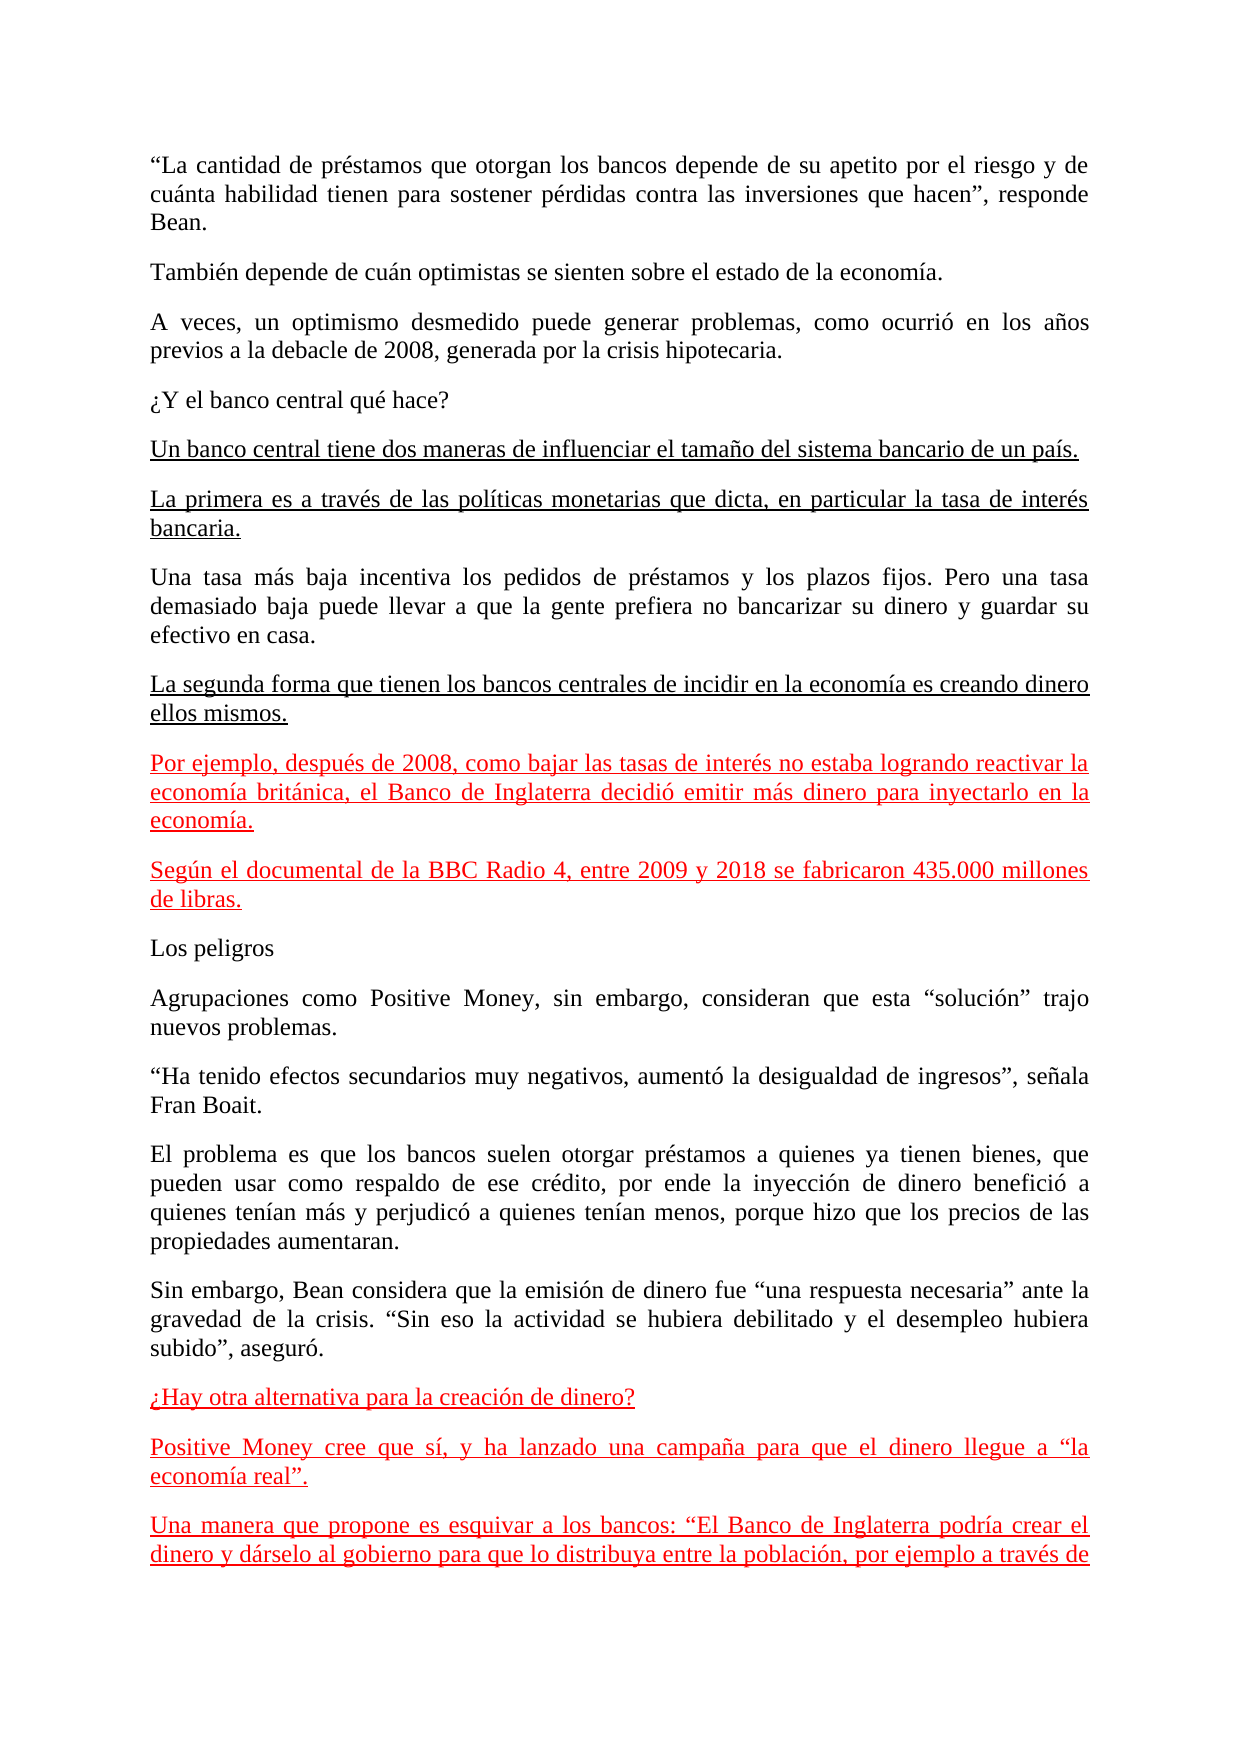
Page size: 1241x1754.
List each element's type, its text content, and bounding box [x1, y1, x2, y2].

text Sin embargo, Bean considera que la emisión de dinero fue “una respuesta necesaria” ante la gravedad de la crisis. “Sin eso la actividad se hubiera debilitado y el desempleo hubiera subido”, aseguró. [150, 1275, 1090, 1362]
text Por ejemplo, después de 2008, como bajar las tasas de interés no estaba logrando reactivar la economía británica, el Banco de Inglaterra decidió emitir más dinero para inyectarlo en la economía. [150, 803, 1090, 834]
text A veces, un optimismo desmedido puede generar problemas, como ocurrió en los años previos a la debacle de 2008, generada por la crisis hipotecaria. [150, 307, 1090, 364]
text Según el documental de la BBC Radio 4, entre 2009 y 2018 se fabricaron 435.000 millones de libras. [150, 855, 1090, 880]
text La segunda forma que tienen los bancos centrales de incidir en la economía es creando dinero ellos mismos. [150, 669, 1090, 694]
text La segunda forma que tienen los bancos centrales de incidir en la economía es creando dinero ellos mismos. [150, 696, 1090, 727]
text El problema es que los bancos suelen otorgar préstamos a quienes ya tienen bienes, que pueden usar como respaldo de ese crédito, por ende la inyección de dinero benefició a quienes tenían más y perjudicó a quienes tenían menos, porque hizo que los precios de las propiedades aumentaran. [150, 1139, 1090, 1254]
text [150, 1537, 1090, 1564]
text Los peligros [150, 933, 1090, 962]
text Según el documental de la BBC Radio 4, entre 2009 y 2018 se fabricaron 435.000 millones de libras. [150, 881, 1090, 912]
text También depende de cuán optimistas se sienten sobre el estado de la economía. [150, 257, 1090, 286]
text Positive Money cree que sí, y ha lanzado una campaña para que el dinero llegue a “la economía real”. [150, 1432, 1090, 1457]
text La primera es a través de las políticas monetarias que dicta, en particular la tasa de interés bancaria. [150, 484, 1090, 542]
text “Ha tenido efectos secundarios muy negativos, aumentó la desigualdad de ingresos”, señala Fran Boait. [150, 1061, 1090, 1119]
text Una tasa más baja incentiva los pedidos de préstamos y los plazos fijos. Pero una tasa demasiado baja puede llevar a que la gente prefiera no bancarizar su dinero y guardar su efectivo en casa. [150, 562, 1090, 649]
text Agrupaciones como Positive Money, sin embargo, consideran que esta “solución” trajo nuevos problemas. [150, 983, 1090, 1040]
text ¿Hay otra alternativa para la creación de dinero? [150, 1382, 1090, 1411]
text Positive Money cree que sí, y ha lanzado una campaña para que el dinero llegue a “la economía real”. [150, 1458, 1090, 1489]
text Un banco central tiene dos maneras de influenciar el tamaño del sistema bancario de un país. [150, 434, 1090, 463]
text ¿Y el banco central qué hace? [150, 385, 1090, 414]
text “La cantidad de préstamos que otorgan los bancos depende de su apetito por el riesgo y de cuánta habilidad tienen para sostener pérdidas contra las inversiones que hacen”, responde Bean. [150, 150, 1090, 236]
text Por ejemplo, después de 2008, como bajar las tasas de interés no estaba logrando reactivar la economía británica, el Banco de Inglaterra decidió emitir más dinero para inyectarlo en la economía. [150, 748, 1090, 802]
